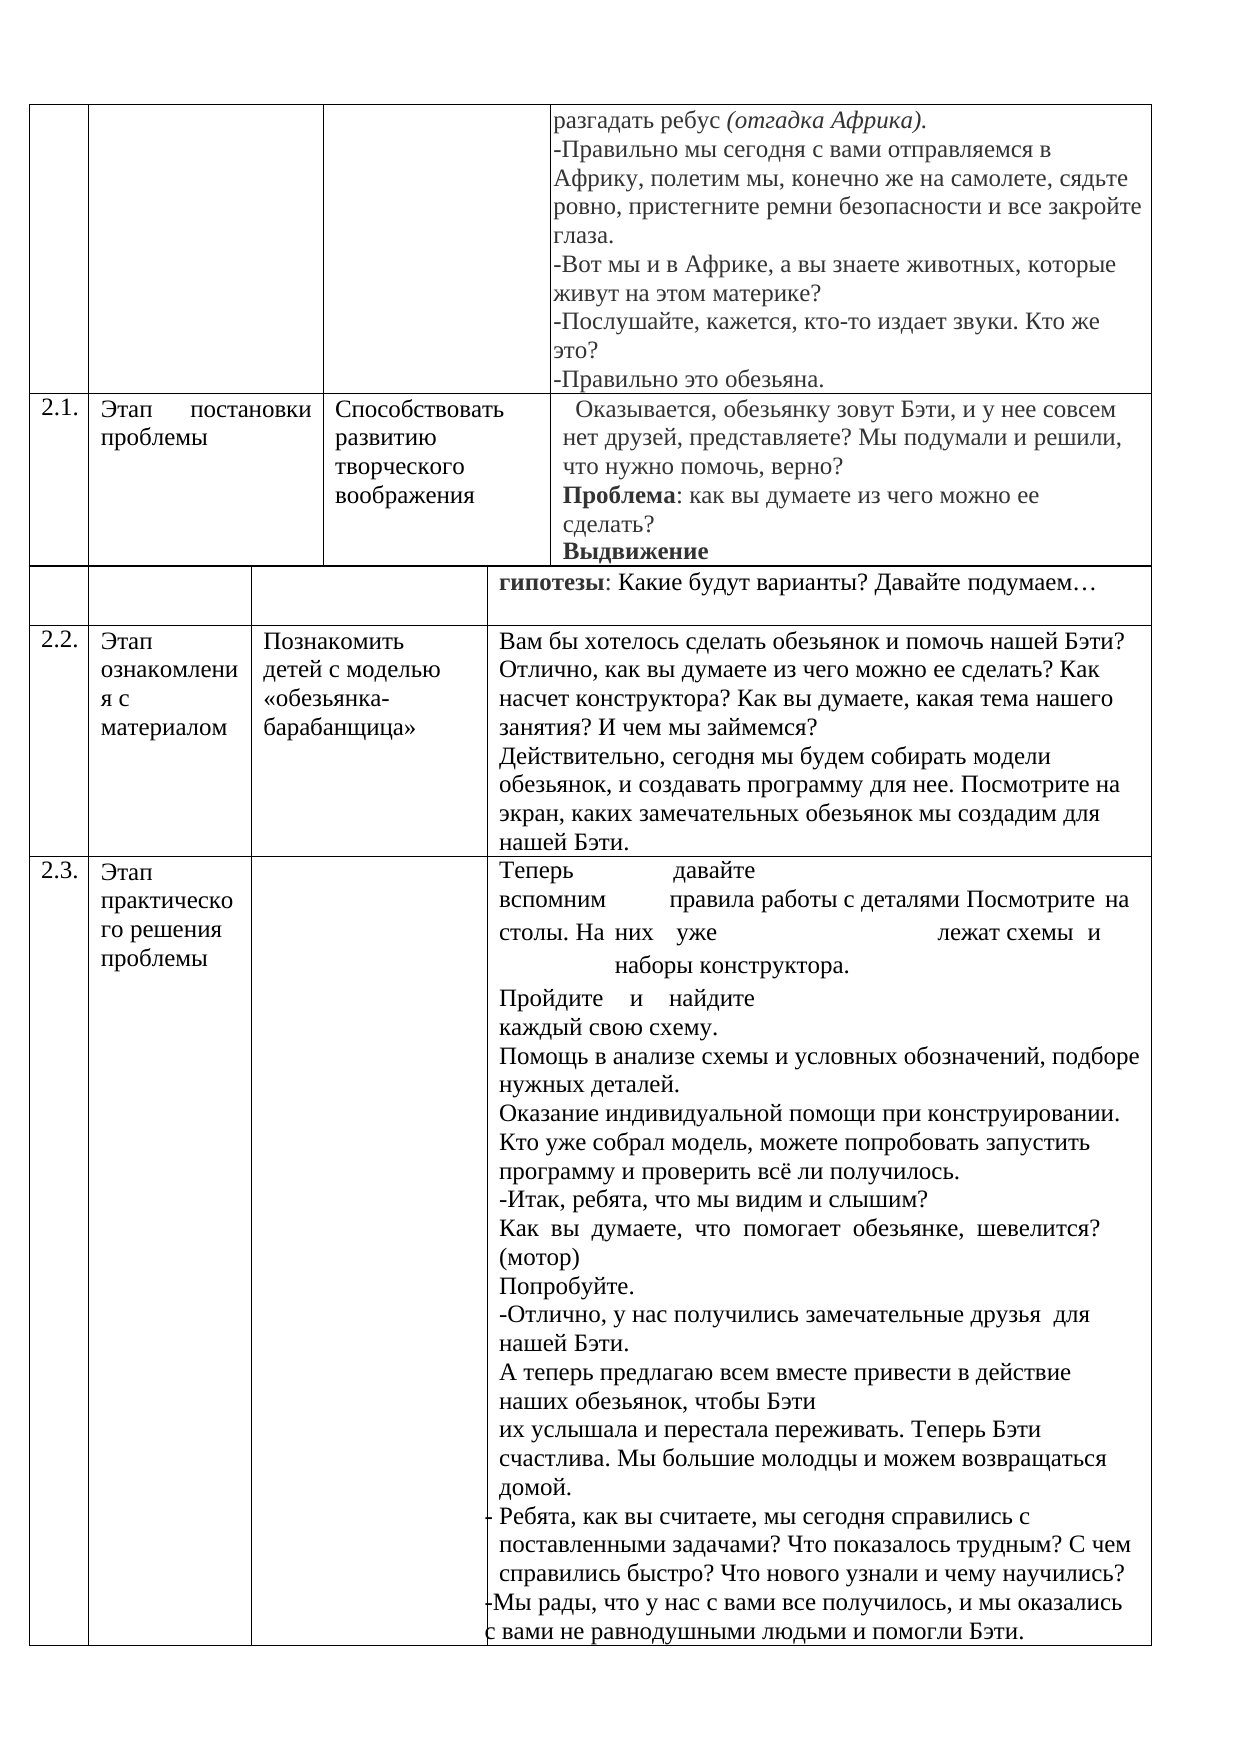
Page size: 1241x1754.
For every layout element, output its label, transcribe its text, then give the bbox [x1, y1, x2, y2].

table_header [324, 105, 550, 393]
table_header [30, 105, 88, 393]
table_header [252, 567, 487, 625]
table_header [89, 567, 251, 625]
table_cell Познакомить детей с моделью «обезьянка- барабанщица» [252, 626, 487, 856]
table_cell 2.1. [30, 394, 88, 565]
table_cell 2.2. [30, 626, 88, 856]
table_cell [89, 857, 251, 1644]
table_cell 2.3. [30, 857, 88, 1644]
table_header [30, 567, 88, 625]
table_header разгадать ребус (отгадка Африка). -Правильно мы сегодня с вами отправляемся в Африку, полетим мы, конечно же на самолете, сядьте ровно, пристегните ремни безопасности и все закройте глаза. -Вот мы и в Африке, а вы знаете животных, которые живут на этом материке? -Послушайте, кажется, кто-то издает звуки. Кто же это? -Правильно это обезьяна. [551, 105, 1151, 393]
table_cell Способствовать развитию творческого воображения [324, 394, 550, 565]
table_header [89, 105, 323, 393]
table_cell [252, 857, 487, 1644]
table_cell Этап постановки проблемы [89, 394, 323, 565]
table_cell Вам бы хотелось сделать обезьянок и помочь нашей Бэти? Отлично, как вы думаете из чего можно ее сделать? Как насчет конструктора? Как вы думаете, какая тема нашего занятия? И чем мы займемся? Действительно, сегодня мы будем собирать модели обезьянок, и создавать программу для нее. Посмотрите на экран, каких замечательных обезьянок мы создадим для нашей Бэти. [488, 626, 1151, 856]
table_cell Этап ознакомления с материалом [89, 626, 251, 856]
table_cell Оказывается, обезьянку зовут Бэти, и у нее совсем нет друзей, представляете? Мы подумали и решили, что нужно помочь, верно? Проблема: как вы думаете из чего можно ее сделать? Выдвижение [551, 394, 1151, 565]
table_header гипотезы: Какие будут варианты? Давайте подумаем… [488, 567, 1151, 625]
